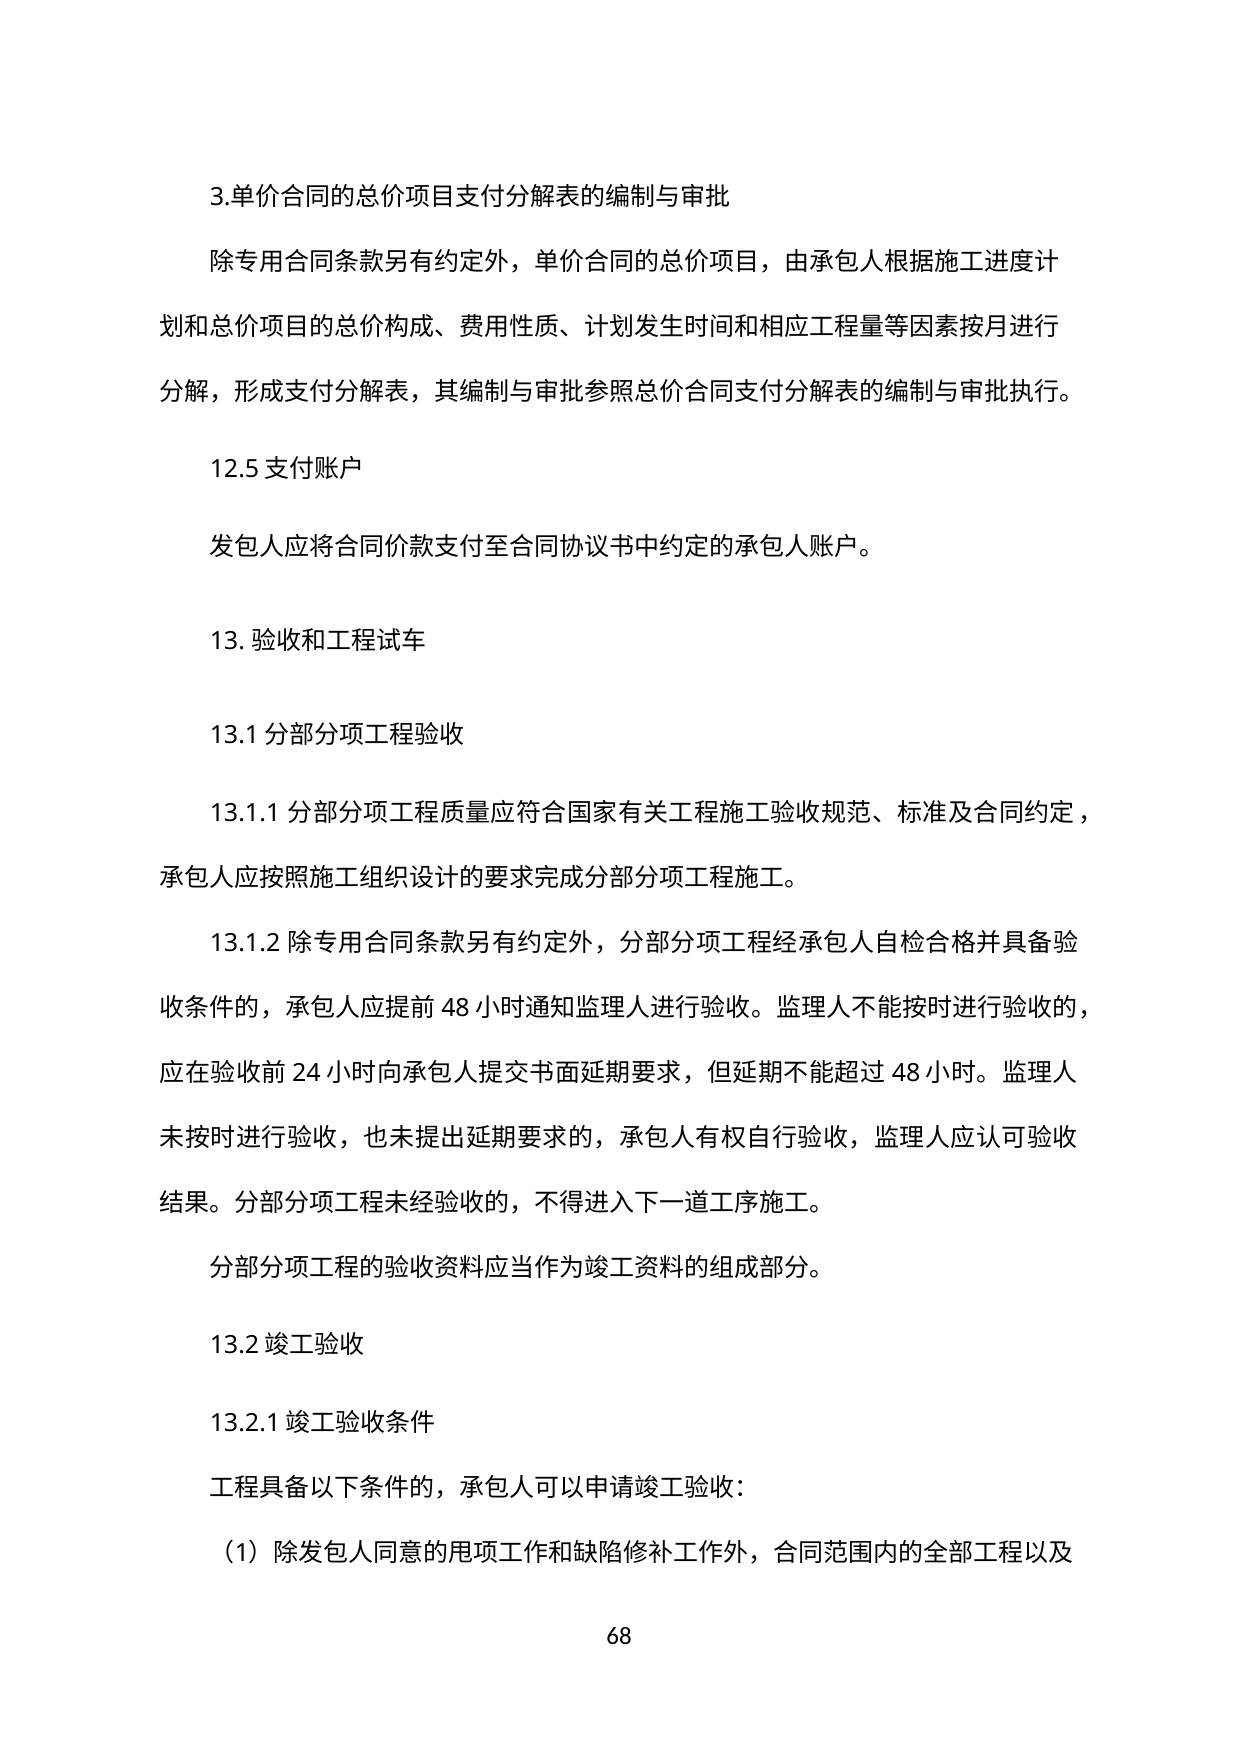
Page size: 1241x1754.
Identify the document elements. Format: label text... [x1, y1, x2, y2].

text 13.1.2 除专用合同条款另有约定外，分部分项工程经承包人自检合格并具备验收条件的，承包人应提前48小时通知监理人进行验收。监理人不能按时进行验收的，应在验收前24小时向承包人提交书面延期要求，但延期不能超过48小时。监理人未按时进行验收，也未提出延期要求的，承包人有权自行验收，监理人应认可验收结果。分部分项工程未经验收的，不得进入下一道工序施工。 [159, 908, 1078, 1233]
subtitle 13.2竣工验收 [159, 1310, 1078, 1375]
text 13.2.1竣工验收条件 [159, 1388, 1078, 1453]
subtitle 13.1分部分项工程验收 [159, 700, 1078, 765]
subtitle 12.5支付账户 [159, 434, 1078, 499]
text 发包人应将合同价款支付至合同协议书中约定的承包人账户。 [159, 512, 1078, 577]
text 工程具备以下条件的，承包人可以申请竣工验收： [159, 1453, 1078, 1518]
subtitle 13. 验收和工程试车 [159, 606, 1078, 671]
text 分部分项工程的验收资料应当作为竣工资料的组成部分。 [159, 1233, 1078, 1298]
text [159, 1518, 1078, 1583]
text 除专用合同条款另有约定外，单价合同的总价项目，由承包人根据施工进度计划和总价项目的总价构成、费用性质、计划发生时间和相应工程量等因素按月进行分解，形成支付分解表，其编制与审批参照总价合同支付分解表的编制与审批执行。 [159, 227, 1078, 422]
text 13.1.1 分部分项工程质量应符合国家有关工程施工验收规范、标准及合同约定，承包人应按照施工组织设计的要求完成分部分项工程施工。 [159, 778, 1078, 908]
text 3.单价合同的总价项目支付分解表的编制与审批 [159, 162, 1078, 227]
